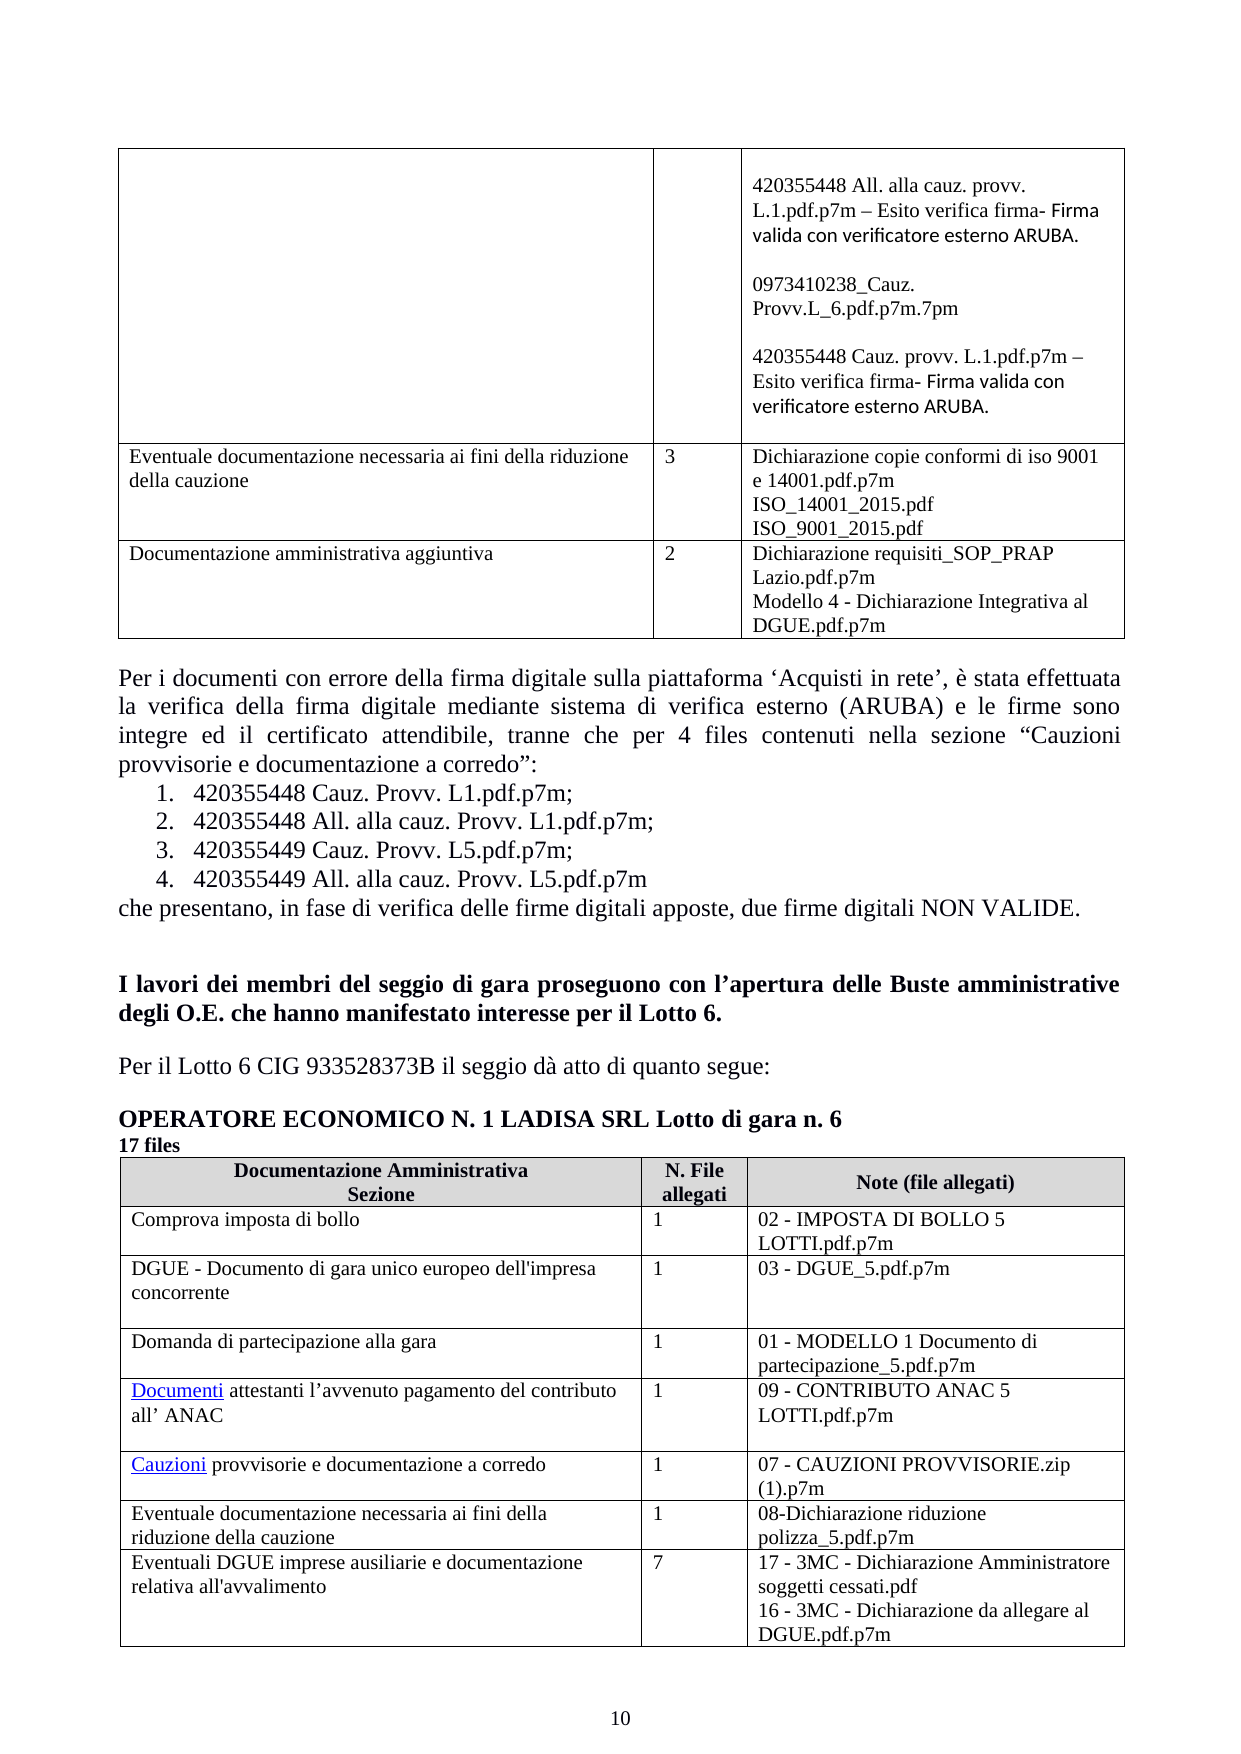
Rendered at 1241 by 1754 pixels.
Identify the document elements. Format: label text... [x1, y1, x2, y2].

table_cell 2 [654, 541, 741, 637]
table_cell Dichiarazione requisiti_SOP_PRAP Lazio.pdf.p7m Modello 4 - Dichiarazione Integrativa al DGUE.pdf.p7m [742, 541, 1124, 637]
table_cell 1 [642, 1501, 747, 1549]
list 420355449 Cauz. Provv. L5.pdf.p7m; [156, 835, 1122, 864]
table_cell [742, 149, 1124, 443]
table_cell 07 - CAUZIONI PROVVISORIE.zip (1).p7m [748, 1452, 1124, 1500]
text Per il Lotto 6 CIG 933528373B il seggio dà atto di quanto segue: [118, 1051, 1122, 1080]
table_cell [119, 149, 653, 443]
list 420355448 All. alla cauz. Provv. L1.pdf.p7m; [156, 806, 1122, 835]
table_cell DGUE - Documento di gara unico europeo dell'impresa concorrente [121, 1256, 641, 1328]
text che presentano, in fase di verifica delle firme digitali apposte, due firme digitali NON VALIDE. [118, 893, 1122, 921]
table_cell 03 - DGUE_5.pdf.p7m [748, 1256, 1124, 1328]
list 420355448 Cauz. Provv. L1.pdf.p7m; [156, 778, 1122, 806]
table_cell Cauzioni provvisorie e documentazione a corredo [121, 1452, 641, 1500]
table_header Documentazione Amministrativa Sezione [121, 1158, 641, 1206]
table_cell 02 - IMPOSTA DI BOLLO 5 LOTTI.pdf.p7m [748, 1207, 1124, 1255]
table_cell Eventuale documentazione necessaria ai fini della riduzione della cauzione [119, 444, 653, 540]
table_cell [121, 1550, 641, 1646]
table_cell Dichiarazione copie conformi di iso 9001 e 14001.pdf.p7m ISO_14001_2015.pdf ISO_9001_2015.pdf [742, 444, 1124, 540]
list 420355449 All. alla cauz. Provv. L5.pdf.p7m [156, 864, 1122, 893]
table_cell Comprova imposta di bollo [121, 1207, 641, 1255]
table_cell 1 [642, 1207, 747, 1255]
table_header N. File allegati [642, 1158, 747, 1206]
table_cell 1 [642, 1329, 747, 1377]
table_cell 08-Dichiarazione riduzione polizza_5.pdf.p7m [748, 1501, 1124, 1549]
table_cell 1 [642, 1256, 747, 1328]
table_cell 1 [642, 1379, 747, 1451]
table_cell Eventuale documentazione necessaria ai fini della riduzione della cauzione [121, 1501, 641, 1549]
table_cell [748, 1550, 1124, 1646]
text OPERATORE ECONOMICO N. 1 LADISA SRL Lotto di gara n. 6 [118, 1104, 1122, 1133]
table_header Note (file allegati) [748, 1158, 1124, 1206]
text I lavori dei membri del seggio di gara proseguono con l’apertura delle Buste amministrative degli O.E. che hanno manifestato interesse per il Lotto 6. [118, 969, 1122, 1027]
table_cell 09 - CONTRIBUTO ANAC 5 LOTTI.pdf.p7m [748, 1379, 1124, 1451]
table_cell Documenti attestanti l’avvenuto pagamento del contributo all’ ANAC [121, 1379, 641, 1451]
table_cell Documentazione amministrativa aggiuntiva [119, 541, 653, 637]
table_cell 01 - MODELLO 1 Documento di partecipazione_5.pdf.p7m [748, 1329, 1124, 1377]
table_cell 5 [654, 149, 741, 443]
table_cell 7 [642, 1550, 747, 1646]
text 17 files [118, 1133, 1122, 1157]
table_cell 3 [654, 444, 741, 540]
text Per i documenti con errore della firma digitale sulla piattaforma ‘Acquisti in rete’, è stata effettuata la verifica della firma digitale mediante sistema di verifica esterno (ARUBA) e le firme sono integre ed il certificato attendibile, tranne che per 4 files contenuti nella sezione “Cauzioni provvisorie e documentazione a corredo”: [118, 663, 1122, 778]
table_cell Domanda di partecipazione alla gara [121, 1329, 641, 1377]
table_cell 1 [642, 1452, 747, 1500]
